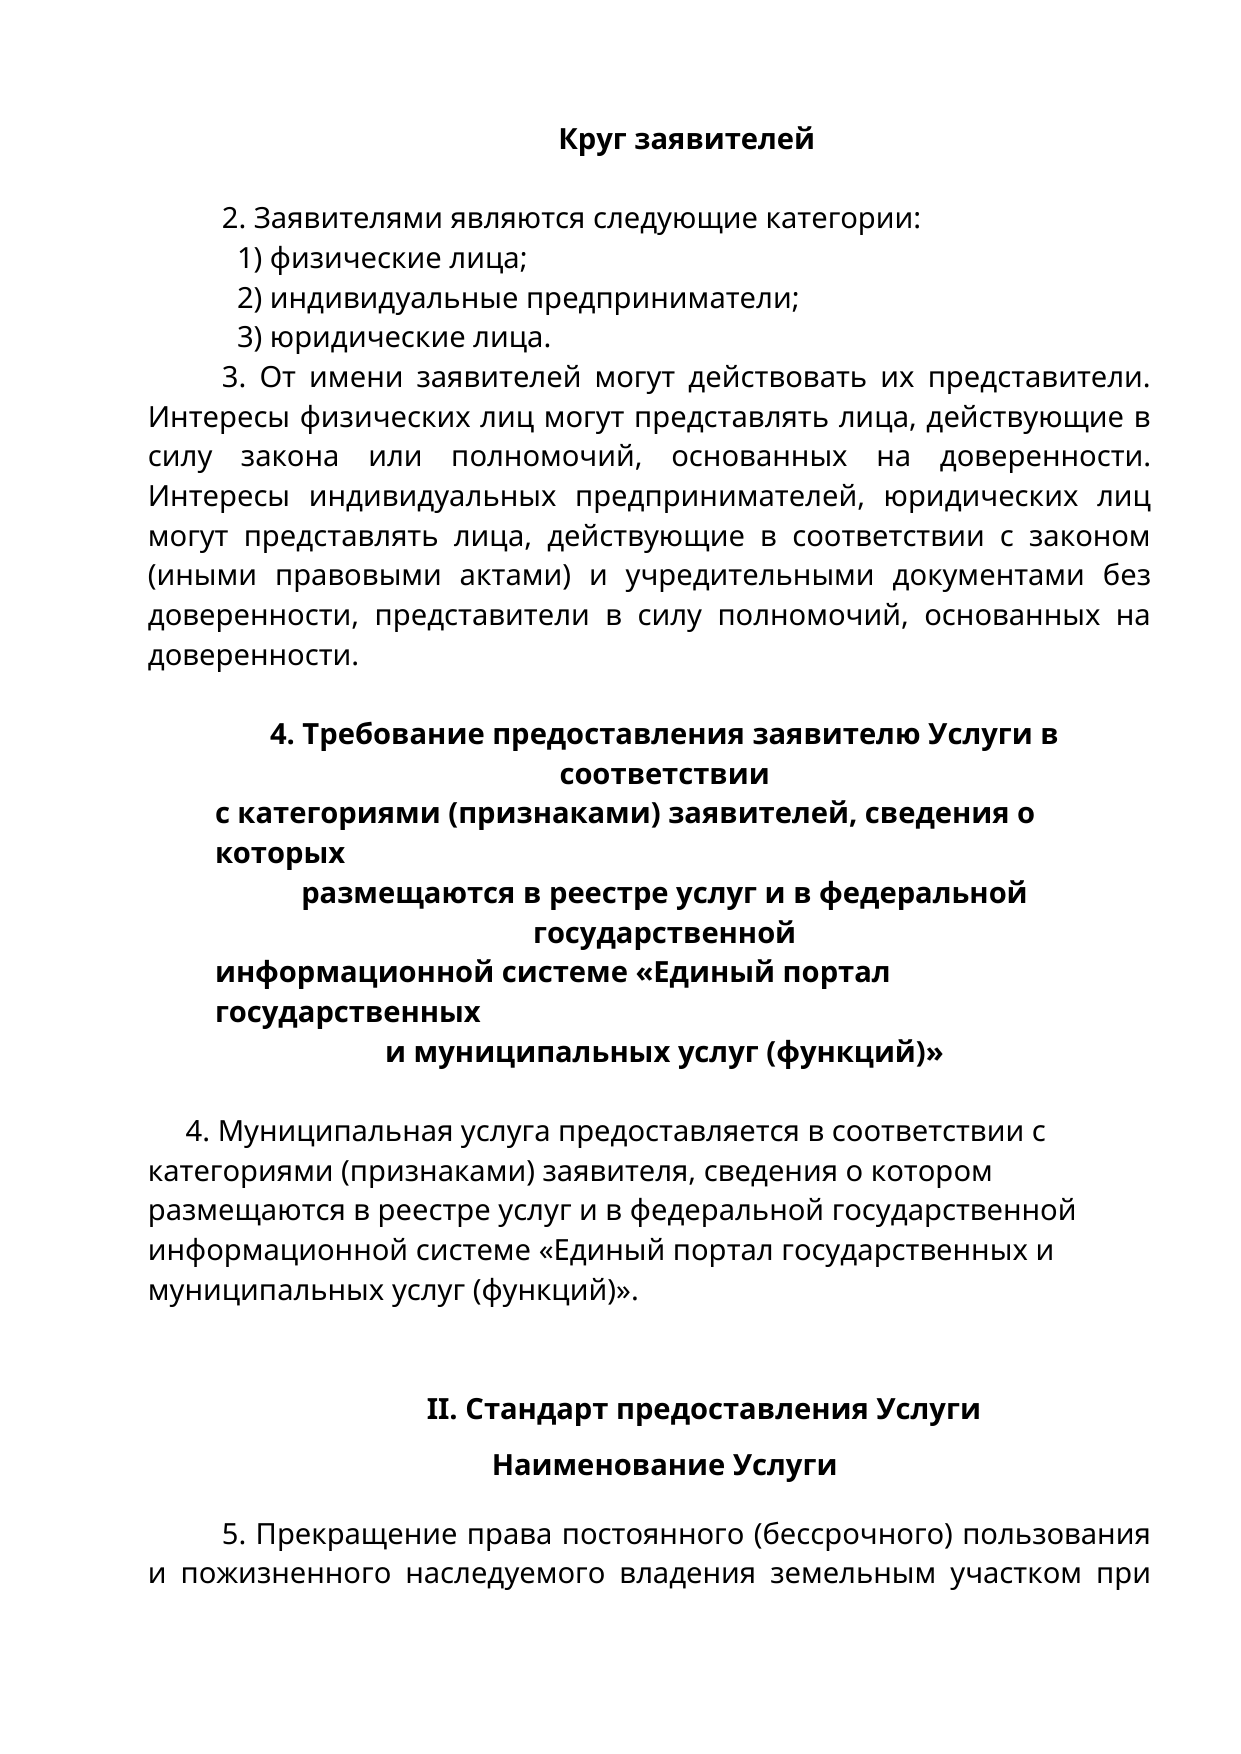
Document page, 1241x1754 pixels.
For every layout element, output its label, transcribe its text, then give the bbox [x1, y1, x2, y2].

text Круг заявителей [222, 118, 1152, 158]
text 2) индивидуальные предприниматели; [148, 277, 1152, 317]
list информационной системе «Единый портал государственных [215, 952, 1152, 1031]
text Наименование Услуги [177, 1444, 1152, 1484]
text 1) физические лица; [148, 237, 1152, 277]
list II. Стандарт предоставления Услуги [215, 1388, 1152, 1428]
text 3. От имени заявителей могут действовать их представители. Интересы физических лиц могут представлять лица, действующие в силу закона или полномочий, основанных на доверенности. Интересы индивидуальных предпринимателей, юридических лиц могут представлять лица, действующие в соответствии с законом (иными правовыми актами) и учредительными документами без доверенности, представители в силу полномочий, основанных на доверенности. [148, 356, 1152, 674]
text 2. Заявителями являются следующие категории: [148, 197, 1152, 237]
text 3) юридические лица. [148, 317, 1152, 356]
text размещаются в реестре услуг и в федеральной государственной [177, 872, 1152, 952]
list с категориями (признаками) заявителей, сведения о которых [215, 793, 1152, 872]
subtitle 4. Муниципальная услуга предоставляется в соответствии с категориями (признаками) заявителя, сведения о котором размещаются в реестре услуг и в федеральной государственной информационной системе «Единый портал государственных и муниципальных услуг (функций)». [148, 1110, 1152, 1309]
text и муниципальных услуг (функций)» [177, 1031, 1152, 1071]
text 4. Требование предоставления заявителю Услуги в соответствии [177, 713, 1152, 793]
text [148, 1513, 1152, 1592]
